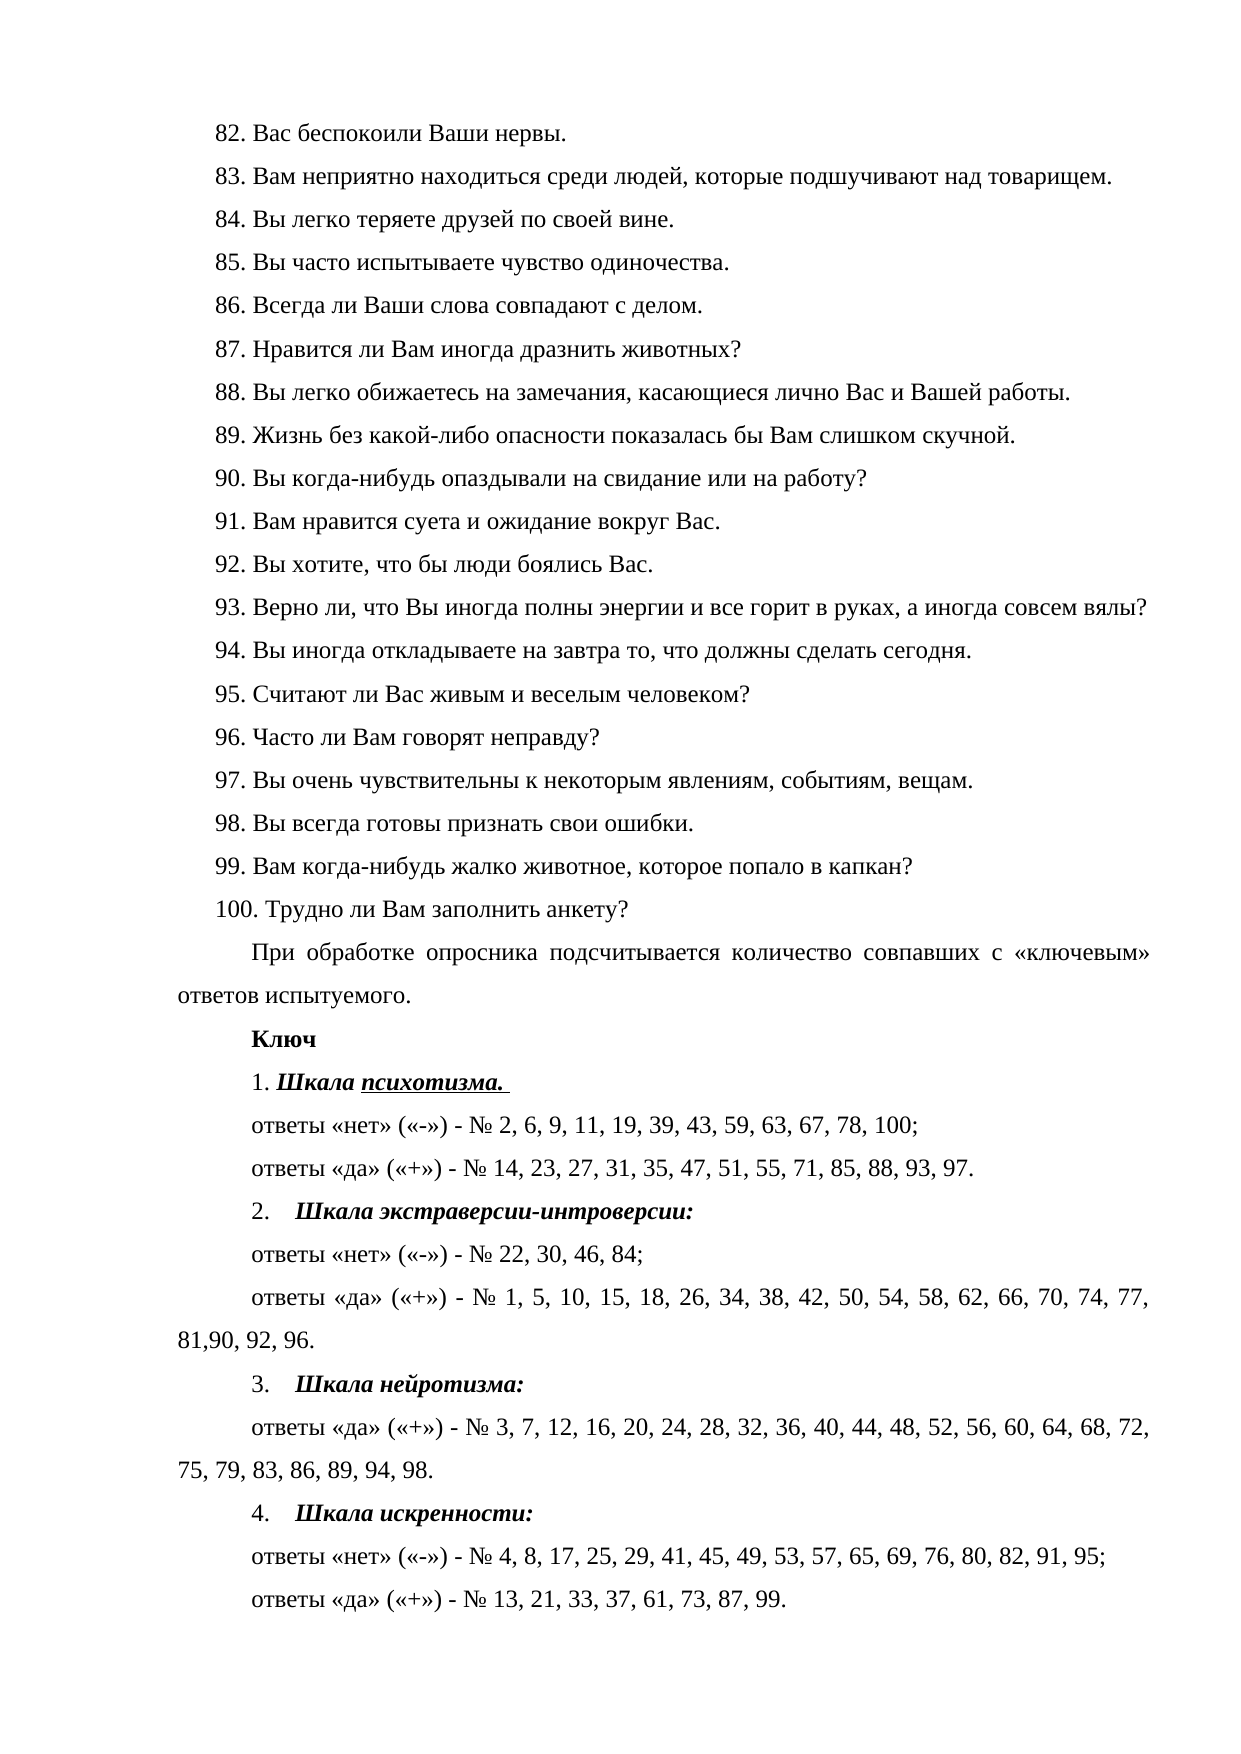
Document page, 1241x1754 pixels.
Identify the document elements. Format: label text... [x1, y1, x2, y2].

list Жизнь без какой-либо опасности показалась бы Вам слишком скучной. [215, 420, 1152, 449]
text ответы «нет» («-») - № 22, 30, 46, 84; [177, 1239, 1152, 1268]
list Считают ли Вас живым и веселым человеком? [215, 679, 1152, 707]
list Вы хотите, что бы люди боялись Вас. [215, 549, 1152, 578]
list Вы легко теряете друзей по своей вине. [215, 204, 1152, 233]
list Нравится ли Вам иногда дразнить животных? [215, 334, 1152, 362]
text ответы «да» («+») - № 13, 21, 33, 37, 61, 73, 87, 99. [177, 1584, 1152, 1613]
list Вы иногда откладываете на завтра то, что должны сделать сегодня. [215, 636, 1152, 664]
text ответы «нет» («-») - № 2, 6, 9, 11, 19, 39, 43, 59, 63, 67, 78, 100; [177, 1110, 1152, 1139]
list Часто ли Вам говорят неправду? [215, 722, 1152, 751]
text При обработке опросника подсчитывается количество совпавших с «ключевым» ответов испытуемого. [177, 937, 1152, 1009]
list Верно ли, что Вы иногда полны энергии и все горит в руках, а иногда совсем вялы? [215, 592, 1152, 621]
text 3. Шкала нейротизма: [177, 1369, 1152, 1397]
list Вы всегда готовы признать свои ошибки. [215, 808, 1152, 837]
list Вам нравится суета и ожидание вокруг Вас. [215, 506, 1152, 535]
list Вы часто испытываете чувство одиночества. [215, 247, 1152, 276]
text ответы «да» («+») - № 1, 5, 10, 15, 18, 26, 34, 38, 42, 50, 54, 58, 62, 66, 70, 74, 77, 81,90, 92, 96. [177, 1282, 1152, 1354]
list Вам когда-нибудь жалко животное, которое попало в капкан? [215, 851, 1152, 880]
text ответы «да» («+») - № 14, 23, 27, 31, 35, 47, 51, 55, 71, 85, 88, 93, 97. [177, 1153, 1152, 1182]
text 100. Трудно ли Вам заполнить анкету? [177, 894, 1152, 923]
list Вы когда-нибудь опаздывали на свидание или на работу? [215, 463, 1152, 492]
text 2. Шкала экстраверсии-интроверсии: [177, 1196, 1152, 1225]
text 1. Шкала психотизма. [177, 1067, 1152, 1096]
list Вам неприятно находиться среди людей, которые подшучивают над товарищем. [215, 161, 1152, 190]
text ответы «нет» («-») - № 4, 8, 17, 25, 29, 41, 45, 49, 53, 57, 65, 69, 76, 80, 82, 91, 95; [177, 1541, 1152, 1570]
text ответы «да» («+») - № 3, 7, 12, 16, 20, 24, 28, 32, 36, 40, 44, 48, 52, 56, 60, 64, 68, 72, 75, 79, 83, 86, 89, 94, 98. [177, 1412, 1152, 1484]
text 4. Шкала искренности: [177, 1498, 1152, 1527]
list Вас беспокоили Ваши нервы. [215, 118, 1152, 147]
list Вы очень чувствительны к некоторым явлениям, событиям, вещам. [215, 765, 1152, 794]
text Ключ [177, 1024, 1152, 1052]
list Вы легко обижаетесь на замечания, касающиеся лично Вас и Вашей работы. [215, 377, 1152, 406]
list Всегда ли Ваши слова совпадают с делом. [215, 291, 1152, 319]
